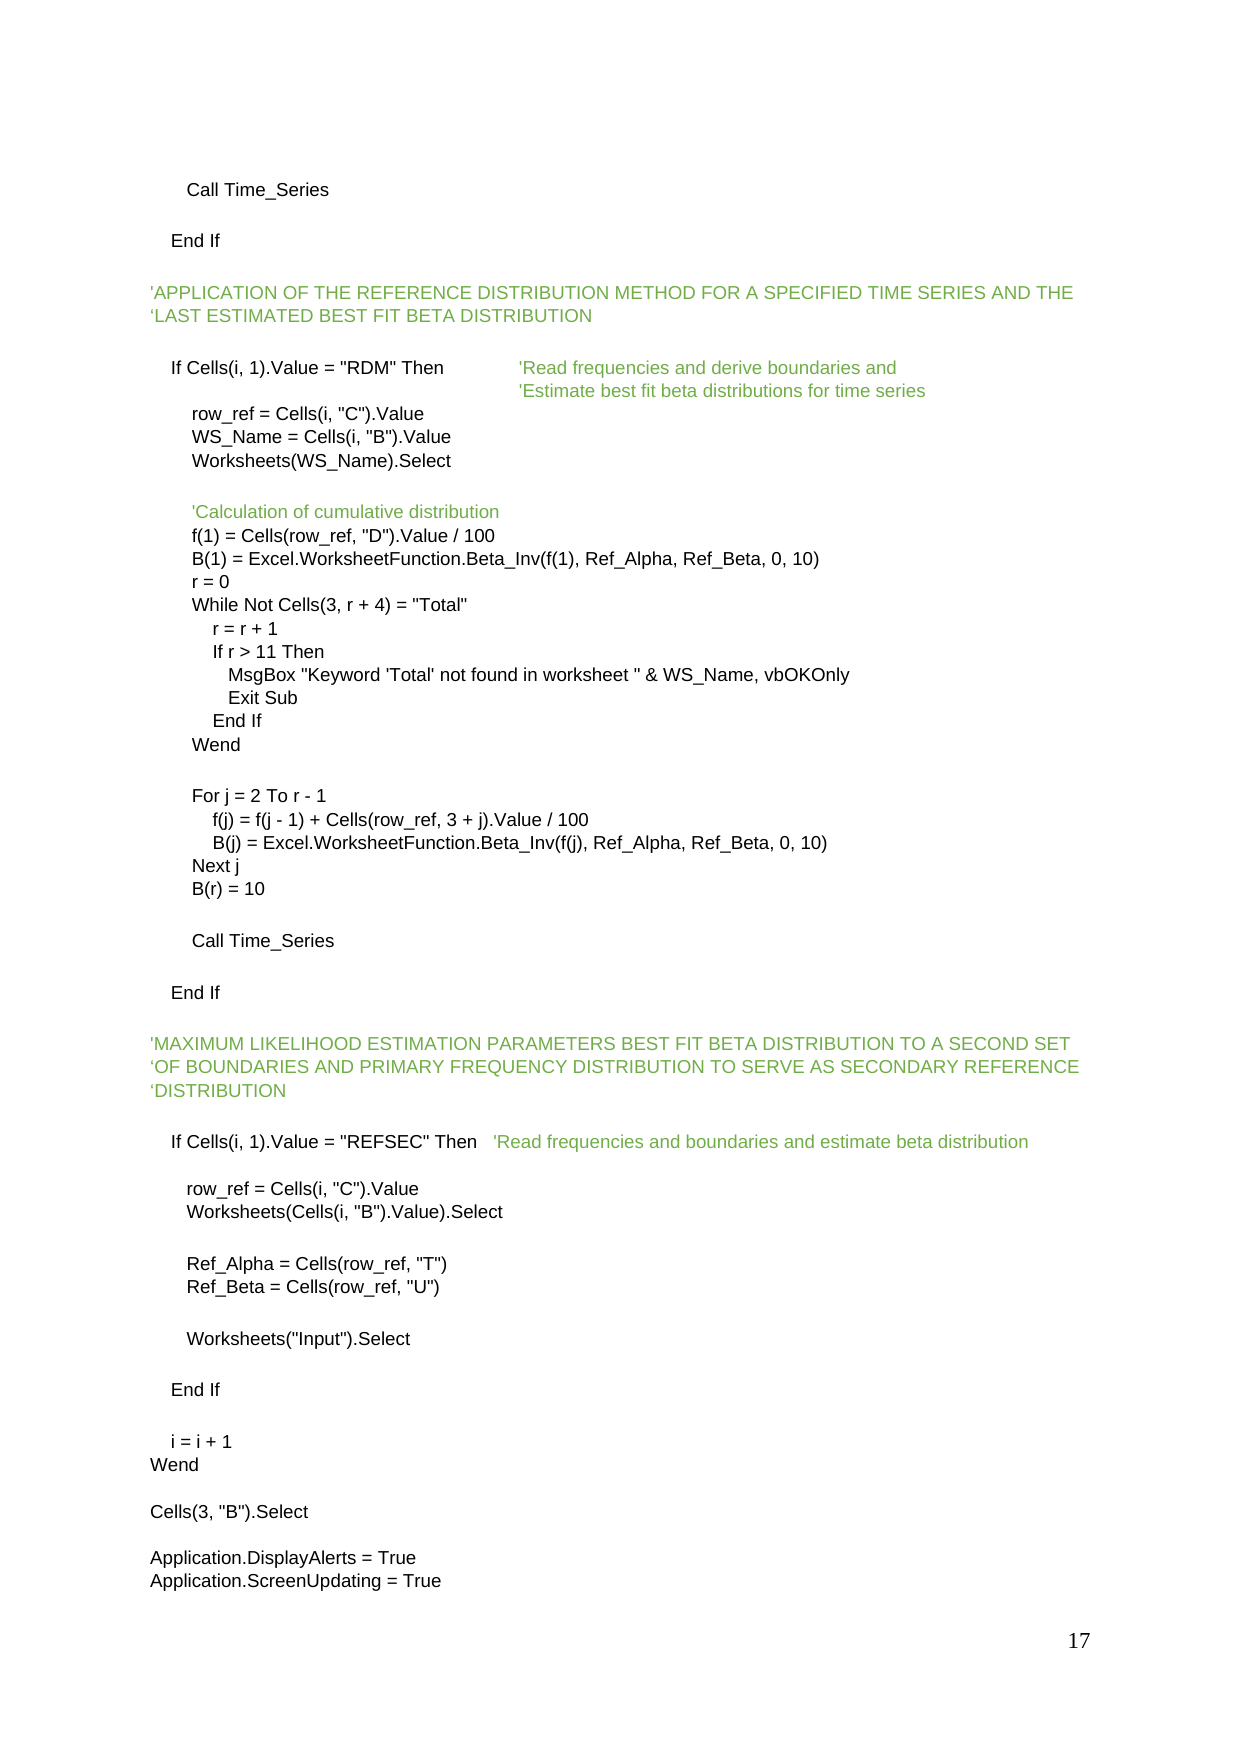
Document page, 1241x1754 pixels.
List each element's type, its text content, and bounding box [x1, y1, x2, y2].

text End If [150, 981, 1090, 1003]
text Application.DisplayAlerts = True [150, 1547, 1090, 1568]
text Ref_Alpha = Cells(row_ref, "T") [150, 1253, 1090, 1274]
text ‘LAST ESTIMATED BEST FIT BETA DISTRIBUTION [150, 305, 1090, 327]
text MsgBox "Keyword 'Total' not found in worksheet " & WS_Name, vbOKOnly [150, 664, 1090, 685]
text r = r + 1 [150, 617, 1090, 639]
text Application.ScreenUpdating = True [150, 1570, 1090, 1592]
text Exit Sub [150, 687, 1090, 709]
text Wend [150, 1454, 1090, 1476]
text Ref_Beta = Cells(row_ref, "U") [150, 1276, 1090, 1297]
text 'MAXIMUM LIKELIHOOD ESTIMATION PARAMETERS BEST FIT BETA DISTRIBUTION TO A SECOND SET [150, 1033, 1090, 1055]
text 'Calculation of cumulative distribution [150, 501, 1090, 523]
text End If [150, 710, 1090, 732]
text WS_Name = Cells(i, "B").Value [150, 426, 1090, 448]
text If Cells(i, 1).Value = "REFSEC" Then 'Read frequencies and boundaries and estimate beta distribution [150, 1131, 1090, 1153]
text While Not Cells(3, r + 4) = "Total" [150, 594, 1090, 616]
text row_ref = Cells(i, "C").Value [150, 403, 1090, 425]
text f(j) = f(j - 1) + Cells(row_ref, 3 + j).Value / 100 [150, 808, 1090, 830]
text Next j [150, 855, 1090, 876]
text r = 0 [150, 571, 1090, 592]
text Worksheets(WS_Name).Select [150, 449, 1090, 471]
text ‘DISTRIBUTION [150, 1079, 1090, 1101]
text ‘OF BOUNDARIES AND PRIMARY FREQUENCY DISTRIBUTION TO SERVE AS SECONDARY REFERENCE [150, 1056, 1090, 1078]
text f(1) = Cells(row_ref, "D").Value / 100 [150, 524, 1090, 546]
text 'APPLICATION OF THE REFERENCE DISTRIBUTION METHOD FOR A SPECIFIED TIME SERIES AND THE [150, 282, 1090, 303]
text If r > 11 Then [150, 641, 1090, 662]
text End If [150, 1379, 1090, 1401]
text End If [150, 230, 1090, 252]
text B(1) = Excel.WorksheetFunction.Beta_Inv(f(1), Ref_Alpha, Ref_Beta, 0, 10) [150, 548, 1090, 569]
text 'Estimate best fit beta distributions for time series [150, 380, 1090, 401]
text B(j) = Excel.WorksheetFunction.Beta_Inv(f(j), Ref_Alpha, Ref_Beta, 0, 10) [150, 832, 1090, 853]
text Worksheets(Cells(i, "B").Value).Select [150, 1201, 1090, 1222]
text If Cells(i, 1).Value = "RDM" Then 'Read frequencies and derive boundaries and [150, 357, 1090, 378]
text i = i + 1 [150, 1431, 1090, 1452]
text row_ref = Cells(i, "C").Value [150, 1178, 1090, 1199]
text Call Time_Series [150, 930, 1090, 951]
text Call Time_Series [150, 178, 1090, 200]
text For j = 2 To r - 1 [150, 785, 1090, 807]
text Cells(3, "B").Select [150, 1501, 1090, 1522]
text B(r) = 10 [150, 878, 1090, 900]
text Wend [150, 733, 1090, 755]
text Worksheets("Input").Select [150, 1327, 1090, 1349]
